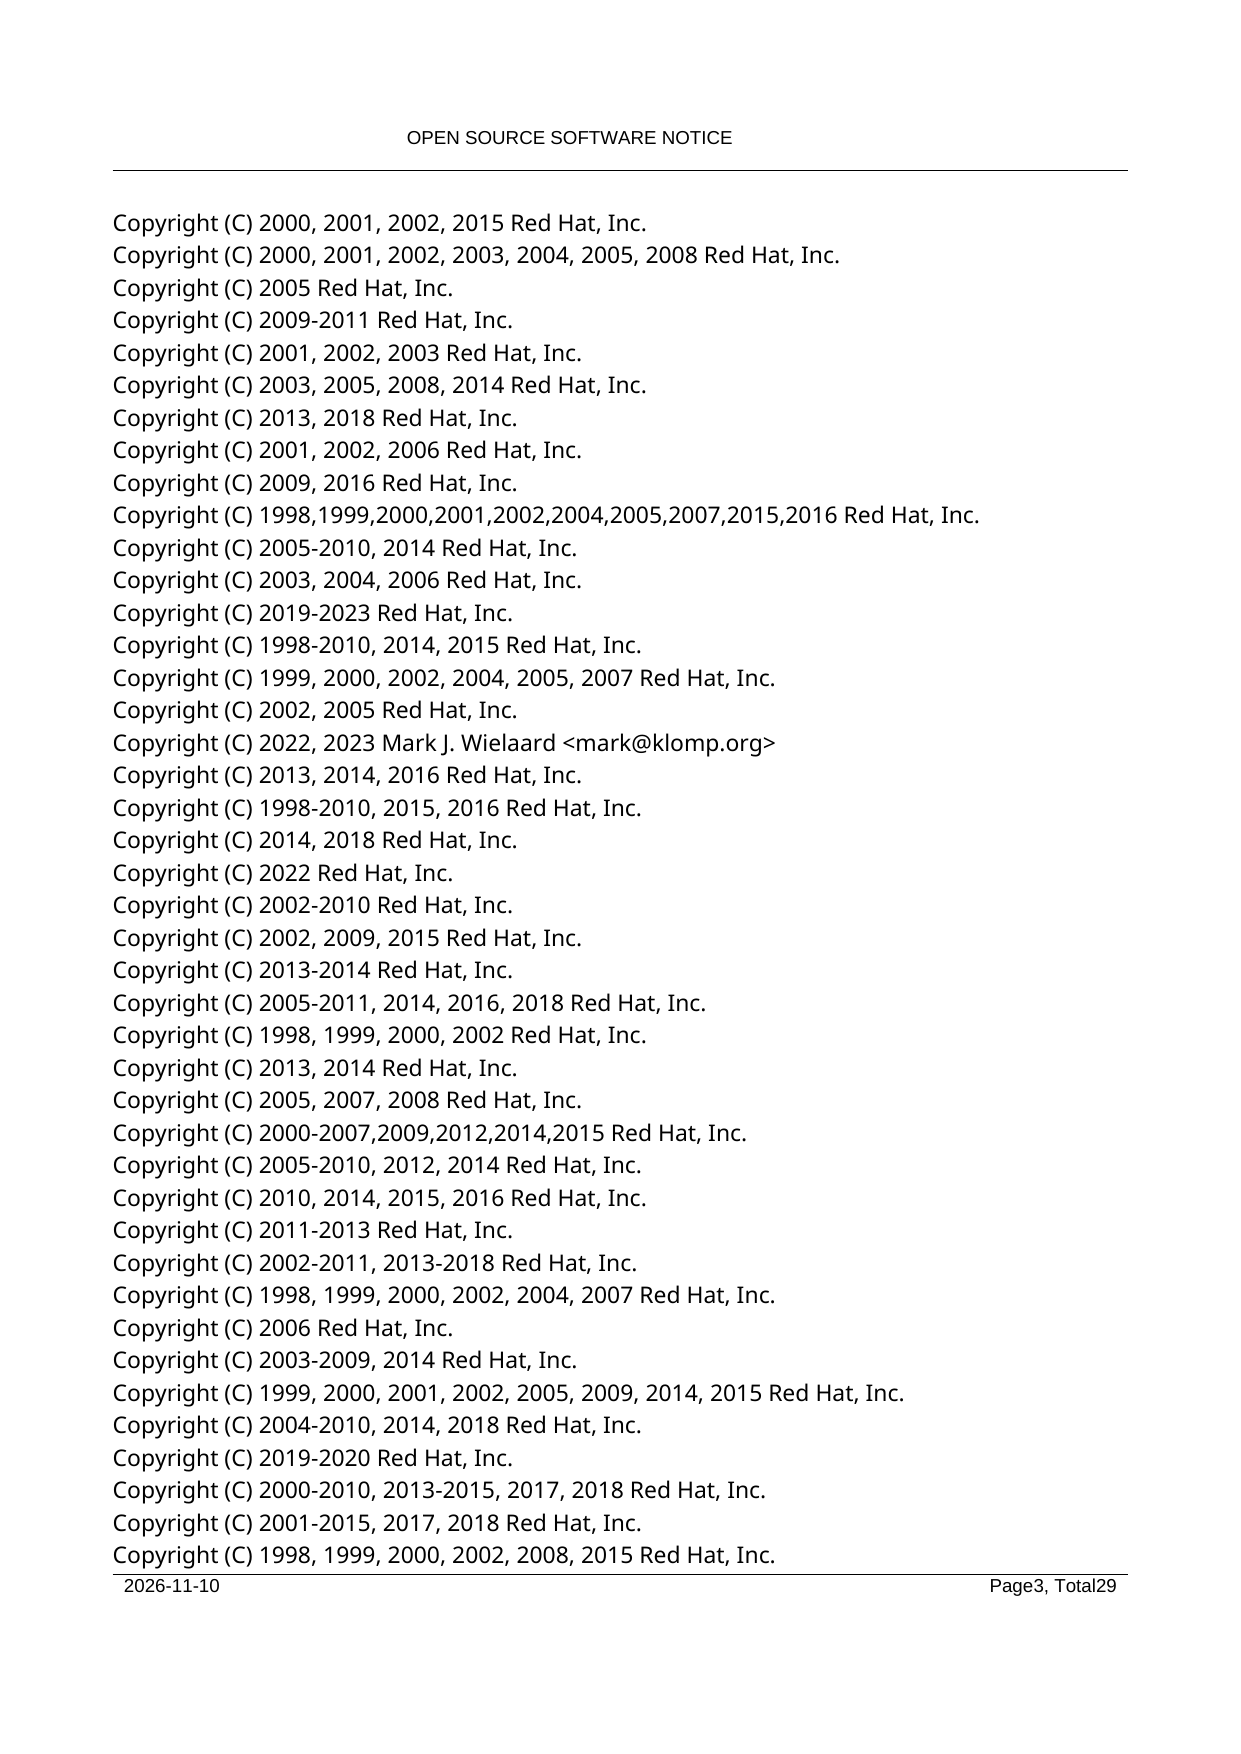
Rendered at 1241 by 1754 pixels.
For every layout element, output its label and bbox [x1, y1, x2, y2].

text [112, 206, 1128, 1571]
